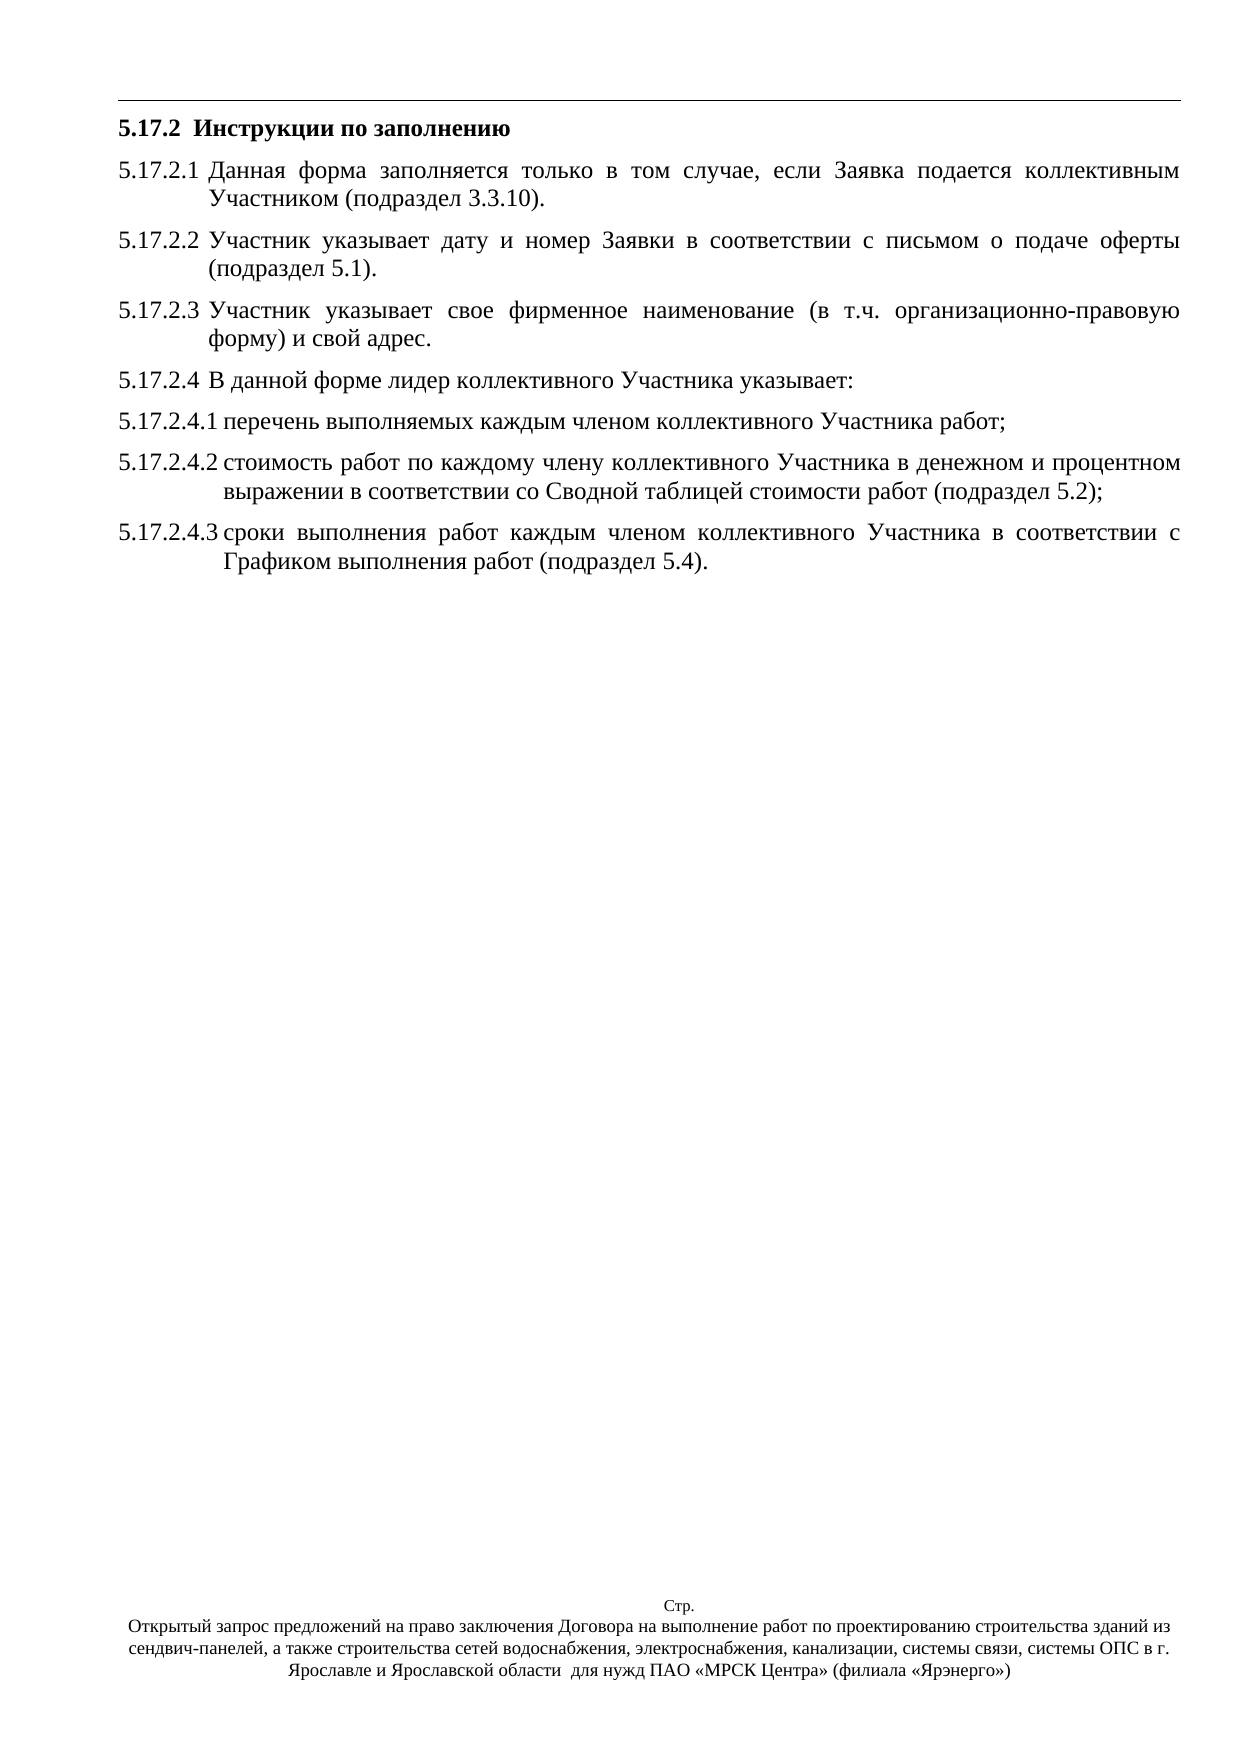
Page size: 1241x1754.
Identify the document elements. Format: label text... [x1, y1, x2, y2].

list В данной форме лидер коллективного Участника указывает: [118, 365, 1181, 393]
list Участник указывает свое фирменное наименование (в т.ч. организационно-правовую форму) и свой адрес. [118, 295, 1181, 352]
list Данная форма заполняется только в том случае, если Заявка подается коллективным Участником (подраздел 3.3.10). [118, 155, 1181, 212]
list сроки выполнения работ каждым членом коллективного Участника в соответствии с Графиком выполнения работ (подраздел 5.4). [118, 517, 1181, 575]
list стоимость работ по каждому члену коллективного Участника в денежном и процентном выражении в соответствии со Сводной таблицей стоимости работ (подраздел 5.2); [118, 447, 1181, 505]
list перечень выполняемых каждым членом коллективного Участника работ; [118, 406, 1181, 435]
list Участник указывает дату и номер Заявки в соответствии с письмом о подаче оферты (подраздел 5.1). [118, 225, 1181, 282]
subtitle Инструкции по заполнению [118, 113, 1181, 142]
